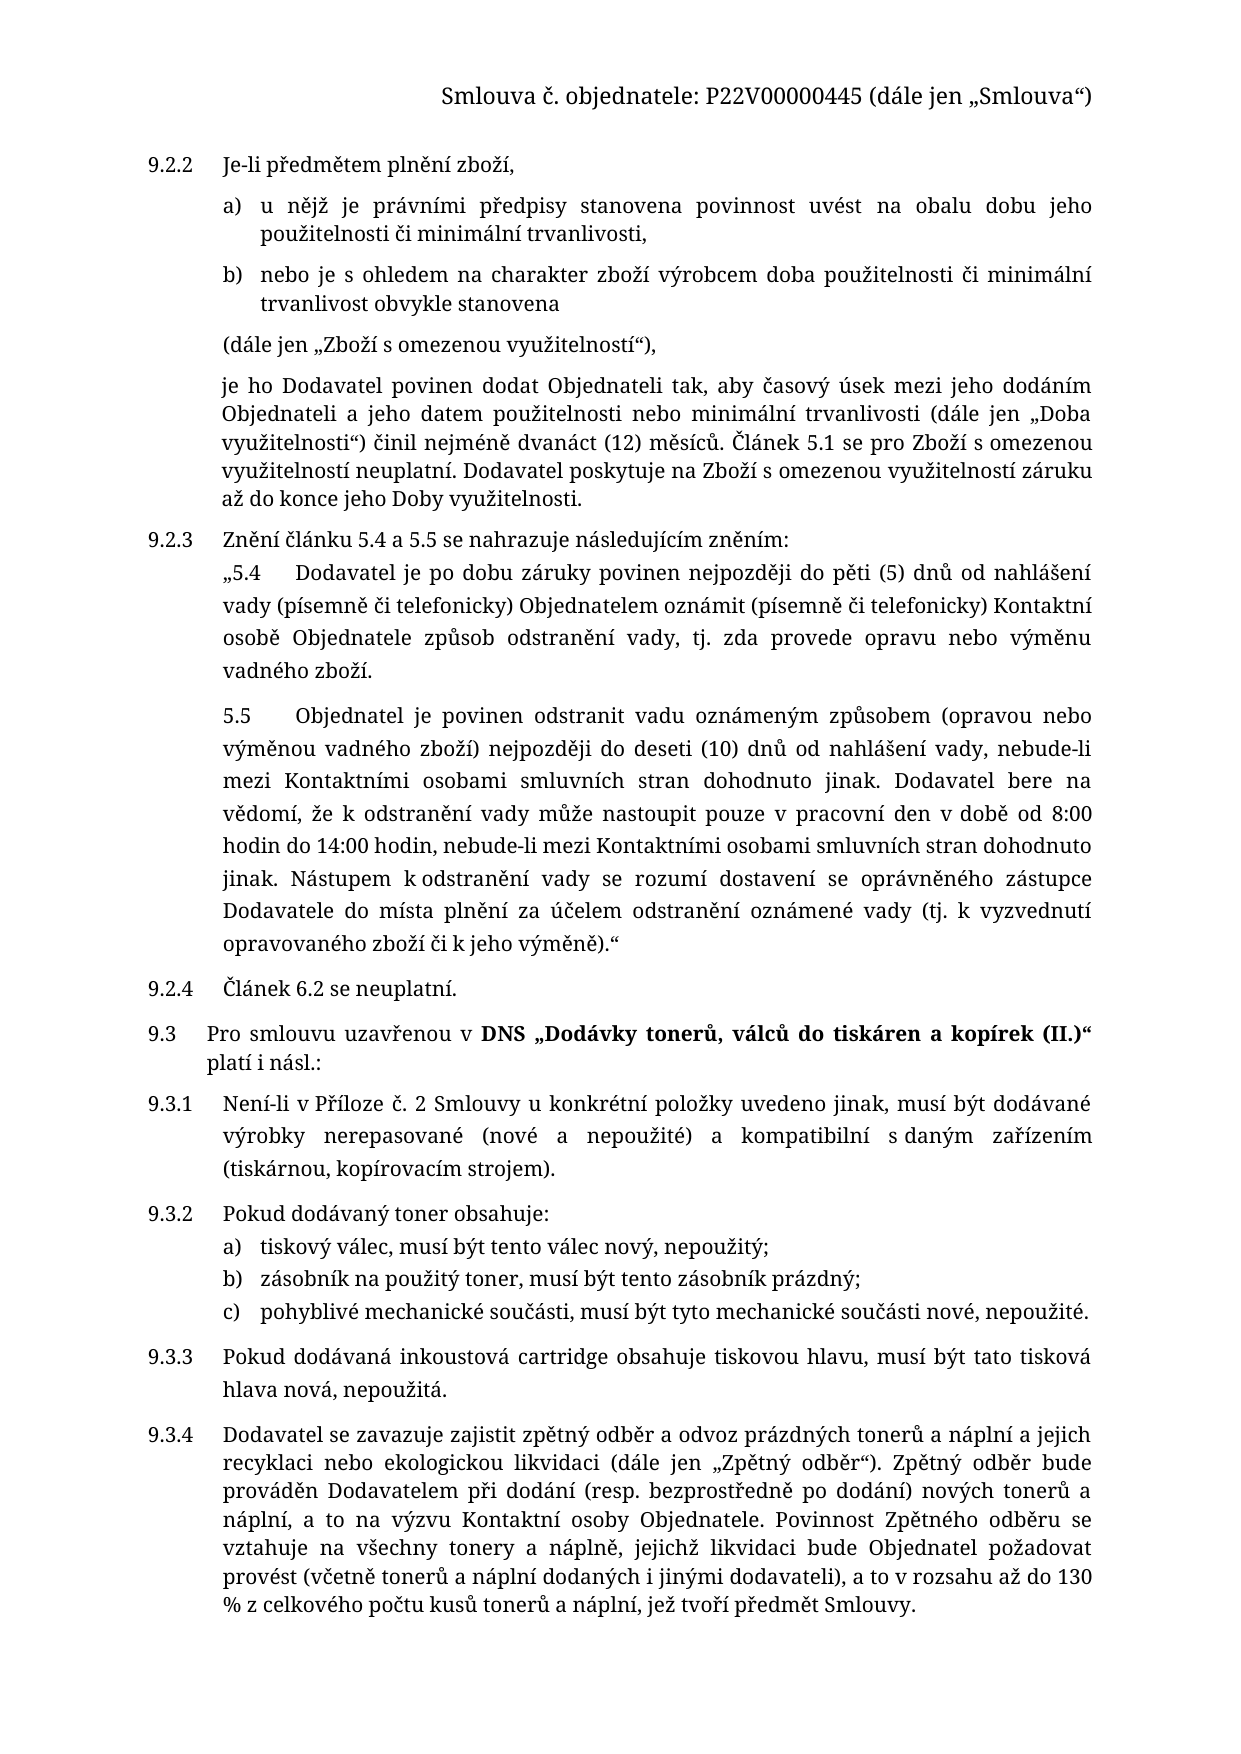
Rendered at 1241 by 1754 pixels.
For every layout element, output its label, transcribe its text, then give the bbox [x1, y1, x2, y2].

list Není-li v Příloze č. 2 Smlouvy u konkrétní položky uvedeno jinak, musí být dodávané výrobky nerepasované (nové a nepoužité) a kompatibilní s daným zařízením (tiskárnou, kopírovacím strojem). [148, 1089, 1093, 1182]
text (dále jen „Zboží s omezenou využitelností“), [223, 330, 1093, 358]
list 5.5 Objednatel je povinen odstranit vadu oznámeným způsobem (opravou nebo výměnou vadného zboží) nejpozději do deseti (10) dnů od nahlášení vady, nebude-li mezi Kontaktními osobami smluvních stran dohodnuto jinak. Dodavatel bere na vědomí, že k odstranění vady může nastoupit pouze v pracovní den v době od 8:00 hodin do 14:00 hodin, nebude-li mezi Kontaktními osobami smluvních stran dohodnuto jinak. Nástupem k odstranění vady se rozumí dostavení se oprávněného zástupce Dodavatele do místa plnění za účelem odstranění oznámené vady (tj. k vyzvednutí opravovaného zboží či k jeho výměně).“ [223, 701, 1093, 958]
list Je-li předmětem plnění zboží, [148, 150, 1093, 179]
list tiskový válec, musí být tento válec nový, nepoužitý; [223, 1232, 1093, 1260]
list Článek 6.2 se neuplatní. [148, 974, 1093, 1003]
list Znění článku 5.4 a 5.5 se nahrazuje následujícím zněním: [148, 526, 1093, 554]
list Dodavatel se zavazuje zajistit zpětný odběr a odvoz prázdných tonerů a náplní a jejich recyklaci nebo ekologickou likvidaci (dále jen „Zpětný odběr“). Zpětný odběr bude prováděn Dodavatelem při dodání (resp. bezprostředně po dodání) nových tonerů a náplní, a to na výzvu Kontaktní osoby Objednatele. Povinnost Zpětného odběru se vztahuje na všechny tonery a náplně, jejichž likvidaci bude Objednatel požadovat provést (včetně tonerů a náplní dodaných i jinými dodavateli), a to v rozsahu až do 130 % z celkového počtu kusů tonerů a náplní, jež tvoří předmět Smlouvy. [148, 1420, 1093, 1619]
list zásobník na použitý toner, musí být tento zásobník prázdný; [223, 1264, 1093, 1293]
list Pokud dodávaná inkoustová cartridge obsahuje tiskovou hlavu, musí být tato tisková hlava nová, nepoužitá. [148, 1342, 1093, 1403]
list „5.4 Dodavatel je po dobu záruky povinen nejpozději do pěti (5) dnů od nahlášení vady (písemně či telefonicky) Objednatelem oznámit (písemně či telefonicky) Kontaktní osobě Objednatele způsob odstranění vady, tj. zda provede opravu nebo výměnu vadného zboží. [223, 558, 1093, 684]
list Pokud dodávaný toner obsahuje: [148, 1199, 1093, 1228]
list nebo je s ohledem na charakter zboží výrobcem doba použitelnosti či minimální trvanlivost obvykle stanovena [223, 261, 1093, 317]
text je ho Dodavatel povinen dodat Objednateli tak, aby časový úsek mezi jeho dodáním Objednateli a jeho datem použitelnosti nebo minimální trvanlivosti (dále jen „Doba využitelnosti“) činil nejméně dvanáct (12) měsíců. Článek 5.1 se pro Zboží s omezenou využitelností neuplatní. Dodavatel poskytuje na Zboží s omezenou využitelností záruku až do konce jeho Doby využitelnosti. [221, 371, 1093, 513]
list Pro smlouvu uzavřenou v DNS „Dodávky tonerů, válců do tiskáren a kopírek (II.)“ platí i násl.: [148, 1019, 1093, 1076]
list u nějž je právními předpisy stanovena povinnost uvést na obalu dobu jeho použitelnosti či minimální trvanlivosti, [223, 191, 1093, 248]
list pohyblivé mechanické součásti, musí být tyto mechanické součásti nové, nepoužité. [223, 1297, 1093, 1325]
